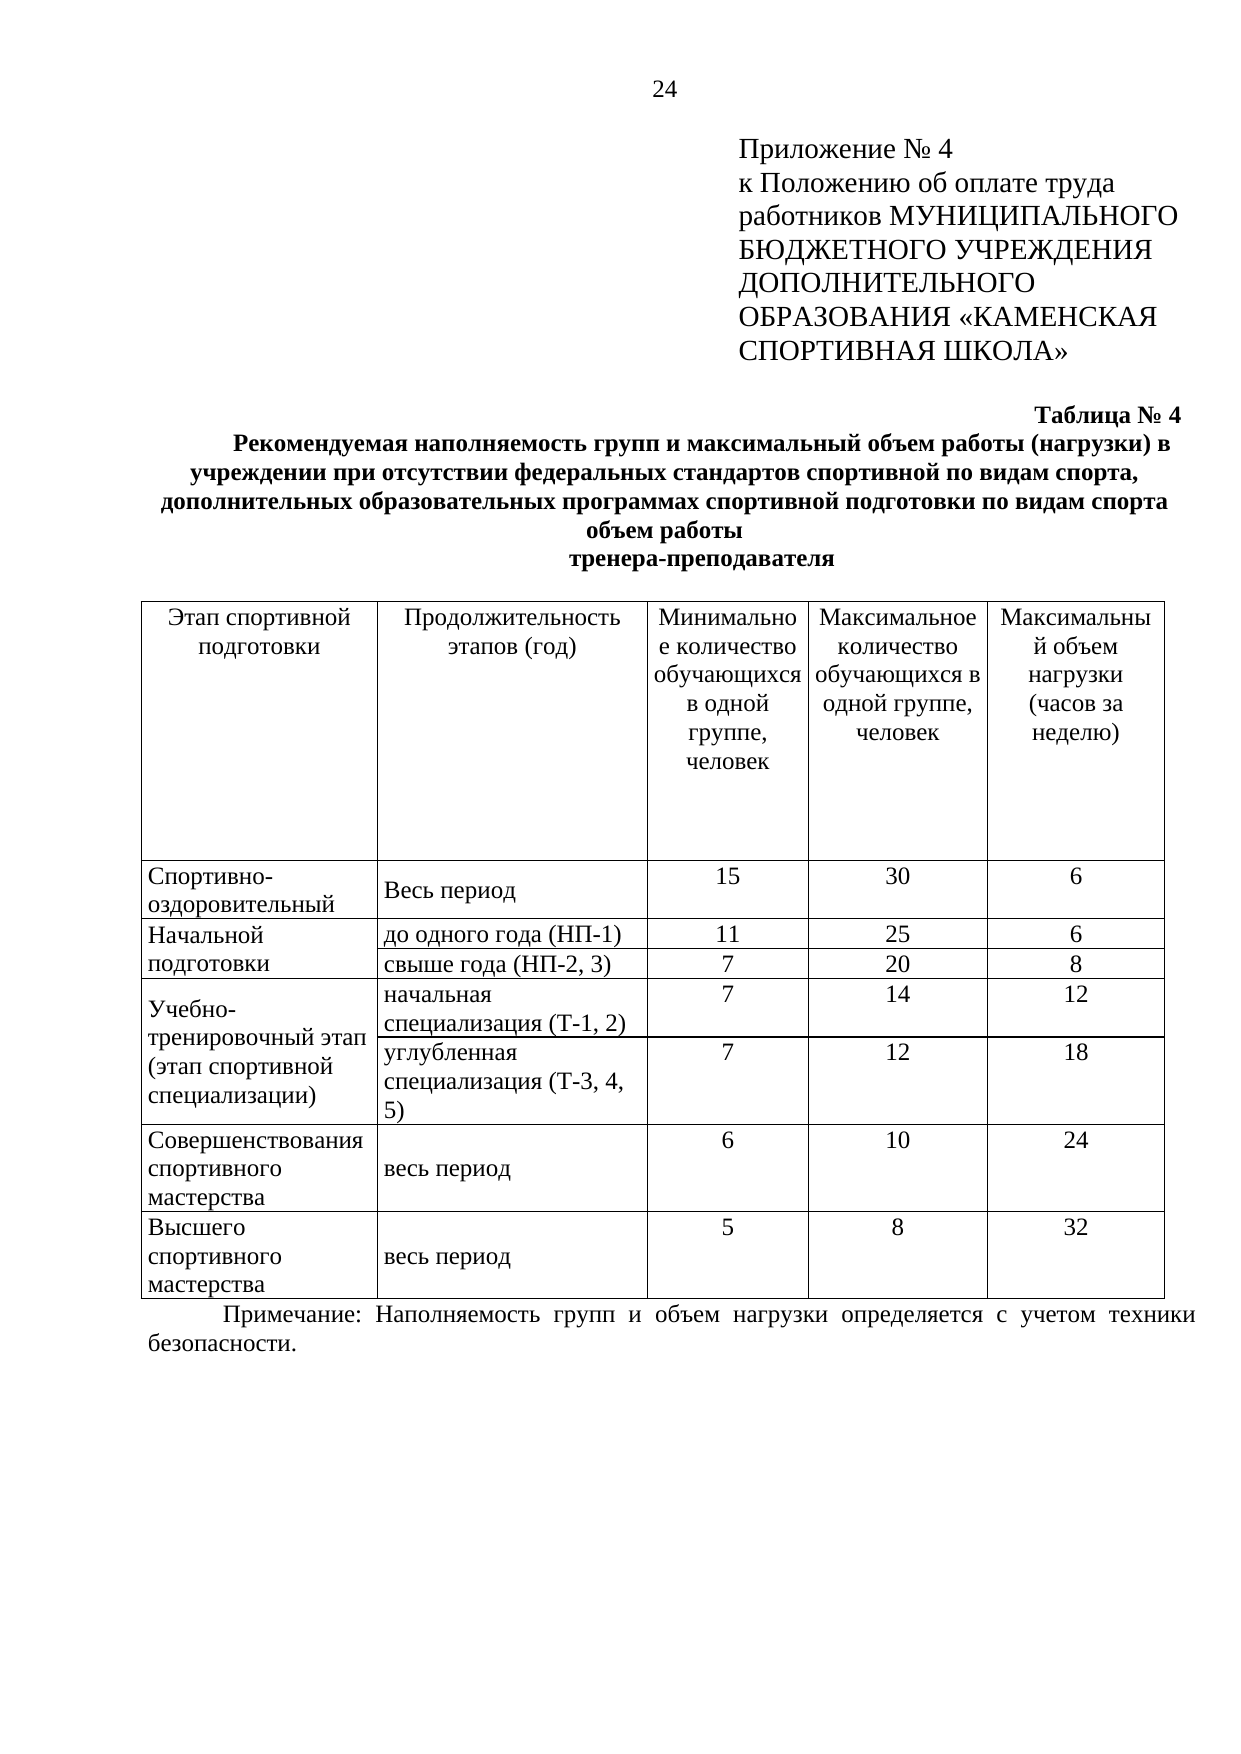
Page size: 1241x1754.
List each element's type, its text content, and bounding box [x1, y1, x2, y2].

table_cell 12 [809, 1038, 987, 1124]
text Рекомендуемая наполняемость групп и максимальный объем работы (нагрузки) в учреждении при отсутствии федеральных стандартов спортивной по видам спорта, дополнительных образовательных программах спортивной подготовки по видам спорта объем работы [148, 428, 1181, 543]
table_cell до одного года (НП-1) [378, 919, 647, 948]
table_cell Высшего спортивного мастерства [142, 1212, 377, 1298]
text Таблица № 4 [148, 400, 1181, 428]
table_cell 12 [988, 979, 1164, 1036]
table_cell 8 [809, 1212, 987, 1298]
table_cell 6 [648, 1125, 808, 1211]
table_header Продолжительность этапов (год) [378, 602, 647, 860]
table_cell 20 [809, 949, 987, 978]
table_cell 14 [809, 979, 987, 1036]
table_cell Начальной подготовки [142, 919, 377, 978]
table_header Максимальное количество обучающихся в одной группе, человек [809, 602, 987, 860]
table_header Максимальный объем нагрузки (часов за неделю) [988, 602, 1164, 860]
table_cell 5 [648, 1212, 808, 1298]
table_cell 6 [988, 861, 1164, 918]
table_cell начальная специализация (Т-1, 2) [378, 979, 647, 1036]
table_cell Совершенствования спортивного мастерства [142, 1125, 377, 1211]
table_cell 32 [988, 1212, 1164, 1298]
table_cell 8 [988, 949, 1164, 978]
table_cell 11 [648, 919, 808, 948]
table_cell свыше года (НП-2, 3) [378, 949, 647, 978]
table_cell 7 [648, 1038, 808, 1124]
text к Положению об оплате труда работников МУНИЦИПАЛЬНОГО БЮДЖЕТНОГО УЧРЕЖДЕНИЯ ДОПОЛНИТЕЛЬНОГО ОБРАЗОВАНИЯ «КАМЕНСКАЯ СПОРТИВНАЯ ШКОЛА» [738, 165, 1181, 366]
table_header Минимальное количество обучающихся в одной группе, человек [648, 602, 808, 860]
table_cell 7 [648, 979, 808, 1036]
table_cell 10 [809, 1125, 987, 1211]
table_cell 6 [988, 919, 1164, 948]
table_cell 15 [648, 861, 808, 918]
table_cell 18 [988, 1038, 1164, 1124]
table_cell 24 [988, 1125, 1164, 1211]
text тренера-преподавателя [148, 543, 1181, 572]
table_cell Весь период [378, 861, 647, 918]
table_cell 7 [648, 949, 808, 978]
table_cell Учебно-тренировочный этап (этап спортивной специализации) [142, 979, 377, 1124]
table_cell 25 [809, 919, 987, 948]
table_cell 30 [809, 861, 987, 918]
text Приложение № 4 [738, 131, 1181, 165]
table_cell Спортивно-оздоровительный [142, 861, 377, 918]
table_cell весь период [378, 1125, 647, 1211]
table_cell весь период [378, 1212, 647, 1298]
text Примечание: Наполняемость групп и объем нагрузки определяется с учетом техники безопасности. [148, 1299, 1196, 1357]
table_cell углубленная специализация (Т-3, 4, 5) [378, 1038, 647, 1124]
table_header Этап спортивной подготовки [142, 602, 377, 860]
